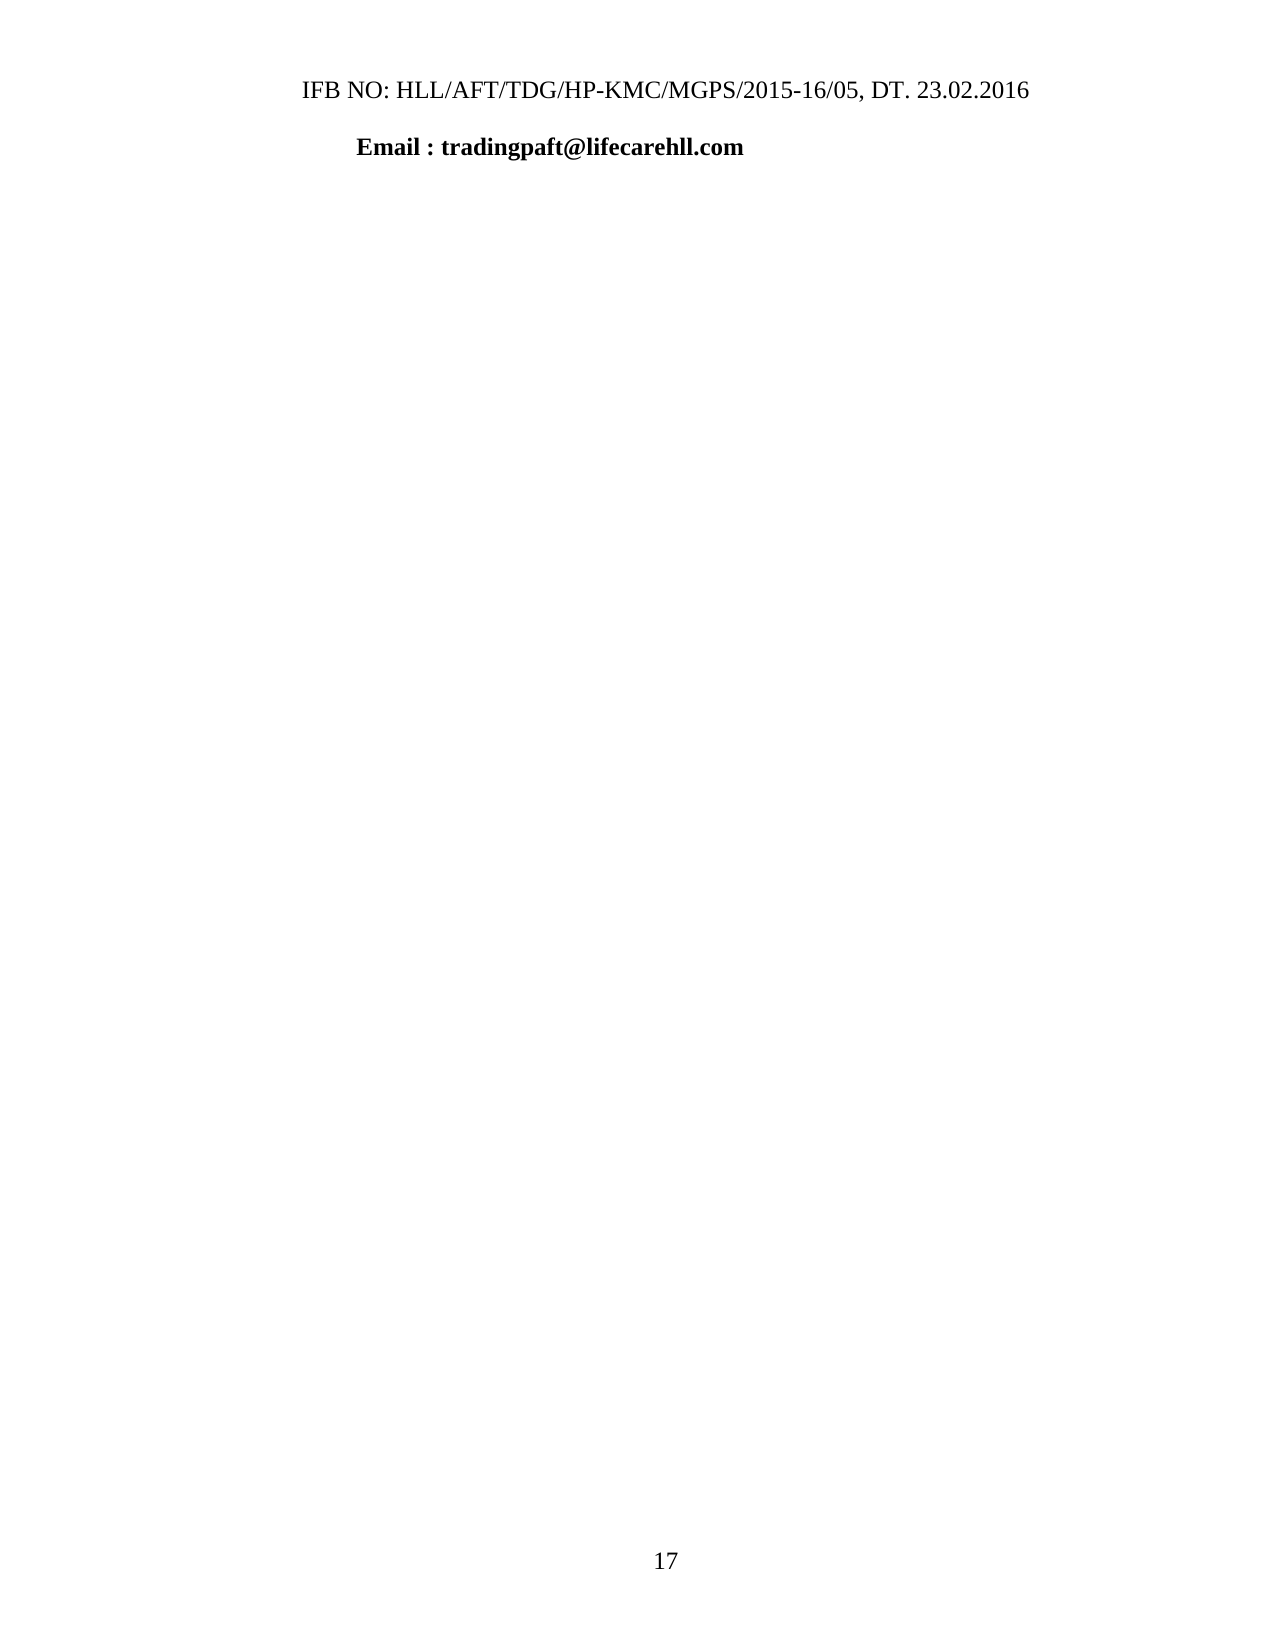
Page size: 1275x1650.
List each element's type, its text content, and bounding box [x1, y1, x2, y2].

text Email : tradingpaft@lifecarehll.com [281, 132, 1200, 161]
